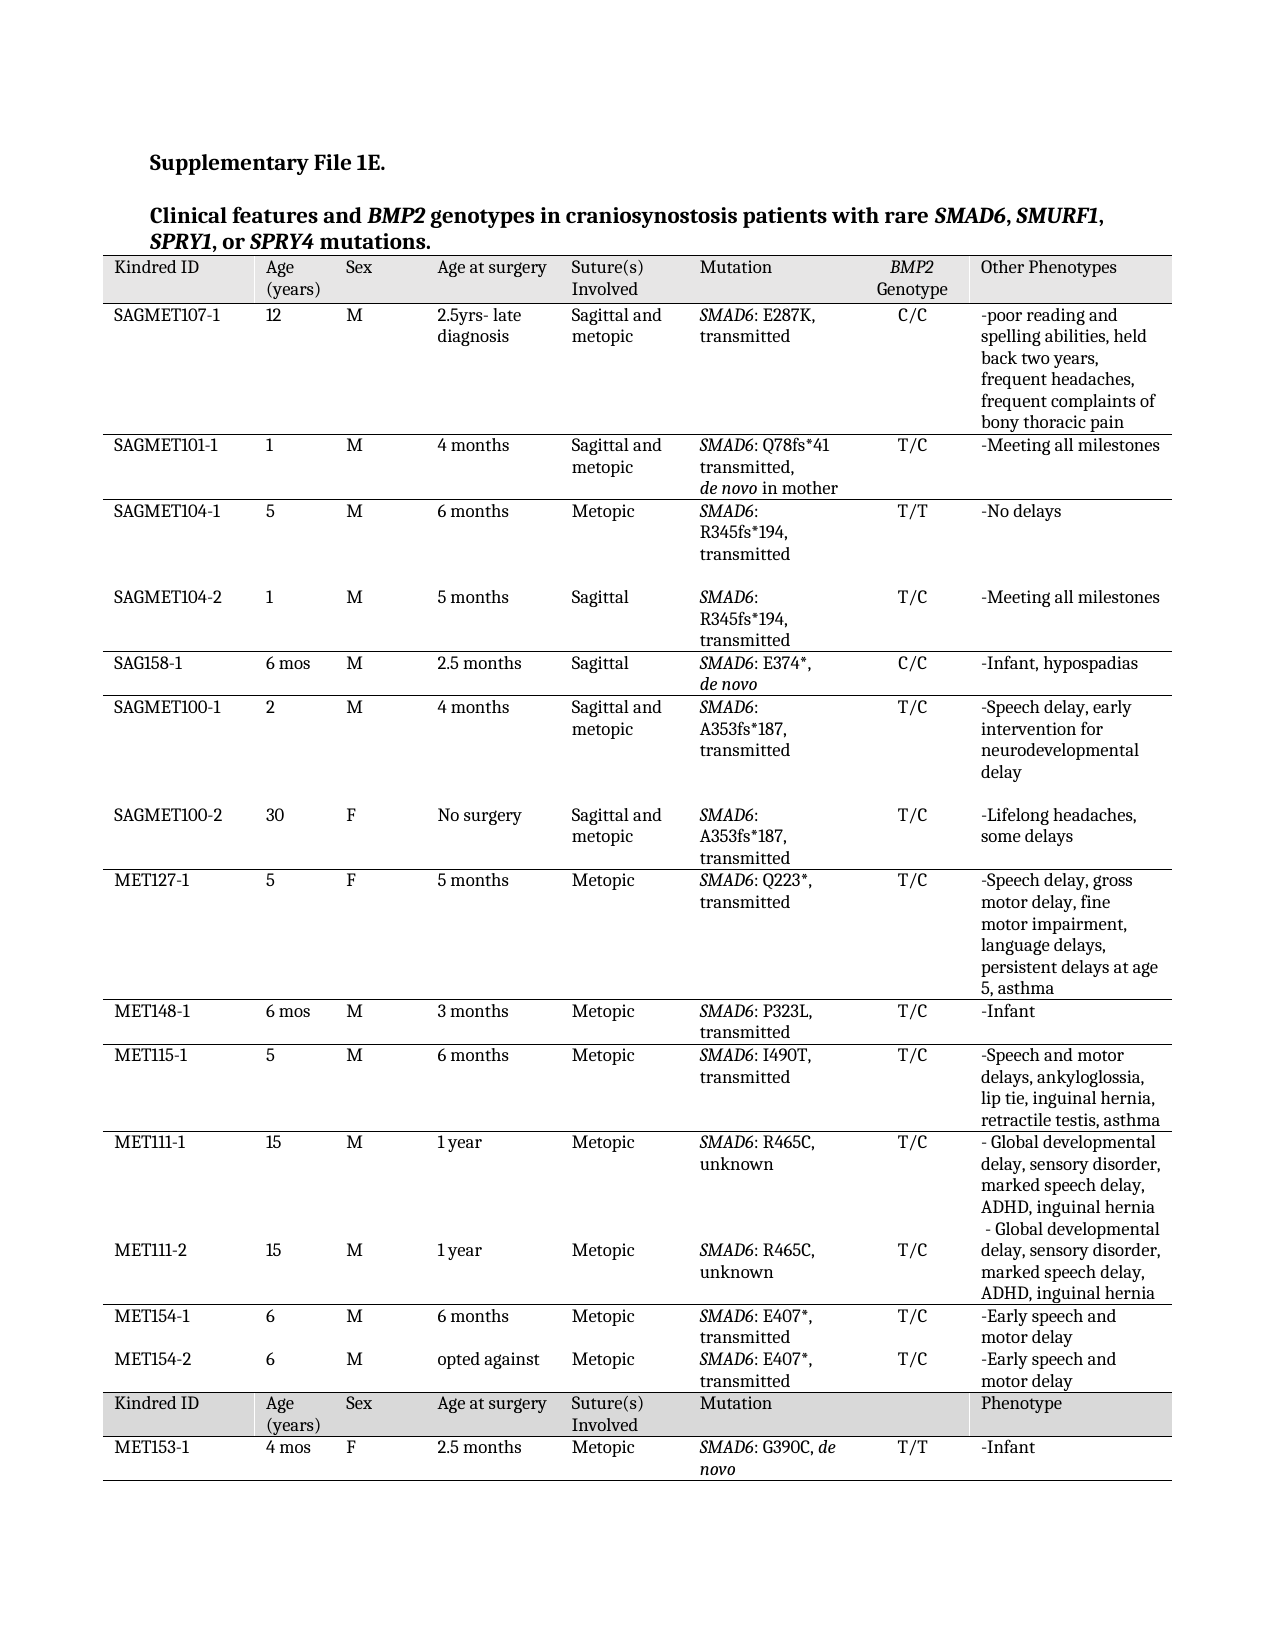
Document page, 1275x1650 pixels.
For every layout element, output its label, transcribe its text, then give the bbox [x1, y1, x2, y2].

table_cell MET111-1 MET111-2 [103, 1132, 254, 1304]
table_cell SAGMET104-1 SAGMET104-2 [103, 500, 254, 651]
table_cell Metopic [560, 1045, 688, 1131]
table_cell M M [335, 1305, 426, 1392]
table_cell -Speech delay, gross motor delay, fine motor impairment, language delays, persistent delays at age 5, asthma [970, 870, 1172, 999]
table_cell Age (years) [255, 1393, 335, 1436]
table_cell -Meeting all milestones [970, 435, 1172, 499]
table_header Age at surgery [426, 256, 560, 303]
table_cell 4 mos [255, 1437, 335, 1480]
table_cell 5 [255, 1045, 335, 1131]
table_cell 5 months [426, 870, 560, 999]
table_cell 5 1 [255, 500, 335, 651]
table_cell -Infant [970, 1437, 1172, 1480]
table_cell Sagittal and metopic [560, 435, 688, 499]
table_header Age (years) [255, 256, 335, 303]
table_cell F [335, 1437, 426, 1480]
table_cell M [335, 435, 426, 499]
table_cell T/C [855, 1000, 969, 1043]
table_cell Phenotype [970, 1393, 1172, 1436]
table_cell SMAD6: R465C, unknown SMAD6: R465C, unknown [688, 1132, 855, 1304]
table_cell M M [335, 1132, 426, 1304]
table_cell Sagittal [560, 652, 688, 695]
table_header Suture(s) Involved [560, 256, 688, 303]
table_cell 15 15 [255, 1132, 335, 1304]
table_cell SMAD6: E407*, transmitted SMAD6: E407*, transmitted [688, 1305, 855, 1392]
text Clinical features and BMP2 genotypes in craniosynostosis patients with rare SMAD6, SMURF1, SPRY1, or SPRY4 mutations. [150, 203, 1125, 255]
table_cell MET154-1 MET154-2 [103, 1305, 254, 1392]
table_cell T/C T/C [855, 1132, 969, 1304]
table_cell 12 [255, 304, 335, 433]
table_cell Mutation [688, 1393, 855, 1436]
table_header Mutation [688, 256, 855, 303]
table_cell SMAD6: E374*, de novo [688, 652, 855, 695]
table_cell -Infant, hypospadias [970, 652, 1172, 695]
table_cell Metopic [560, 1000, 688, 1043]
table_cell Metopic [560, 1437, 688, 1480]
table_cell SMAD6: R345fs*194, transmitted SMAD6: R345fs*194, transmitted [688, 500, 855, 651]
table_cell MET153-1 [103, 1437, 254, 1480]
table_cell 1 [255, 435, 335, 499]
table_cell Metopic [560, 870, 688, 999]
table_cell Suture(s) Involved [560, 1393, 688, 1436]
table_cell 2.5 months [426, 652, 560, 695]
table_header BMP2 Genotype [855, 256, 969, 303]
table_cell -No delays -Meeting all milestones [970, 500, 1172, 651]
table_cell 2.5yrs- late diagnosis [426, 304, 560, 433]
table_cell 2 30 [255, 696, 335, 869]
table_cell SMAD6: I490T, transmitted [688, 1045, 855, 1131]
table_header Other Phenotypes [970, 256, 1172, 303]
table_cell 5 [255, 870, 335, 999]
table_cell Sex [335, 1393, 426, 1436]
table_cell 6 months opted against [426, 1305, 560, 1392]
table_cell Metopic Metopic [560, 1305, 688, 1392]
table_cell 6 months [426, 1045, 560, 1131]
table_cell MET115-1 [103, 1045, 254, 1131]
table_cell T/T T/C [855, 500, 969, 651]
table_cell F [335, 870, 426, 999]
table_cell SMAD6: E287K, transmitted [688, 304, 855, 433]
table_cell 6 mos [255, 1000, 335, 1043]
table_cell SAGMET100-1 SAGMET100-2 [103, 696, 254, 869]
table_cell T/C [855, 1045, 969, 1131]
table_cell - Global developmental delay, sensory disorder, marked speech delay, ADHD, inguinal hernia - Global developmental delay, sensory disorder, marked speech delay, ADHD, inguinal hernia [970, 1132, 1172, 1304]
table_cell [855, 1393, 969, 1436]
table_cell 6 6 [255, 1305, 335, 1392]
table_cell SAG158-1 [103, 652, 254, 695]
table_header Sex [335, 256, 426, 303]
table_cell Sagittal and metopic Sagittal and metopic [560, 696, 688, 869]
table_cell Sagittal and metopic [560, 304, 688, 433]
table_cell M F [335, 696, 426, 869]
text Supplementary File 1E. [150, 150, 1125, 176]
table_cell T/C [855, 435, 969, 499]
table_cell 4 months [426, 435, 560, 499]
table_cell M [335, 304, 426, 433]
table_cell -Speech and motor delays, ankyloglossia, lip tie, inguinal hernia, retractile testis, asthma [970, 1045, 1172, 1131]
table_cell SMAD6: P323L, transmitted [688, 1000, 855, 1043]
table_cell T/C T/C [855, 696, 969, 869]
table_cell C/C [855, 652, 969, 695]
table_cell SAGMET101-1 [103, 435, 254, 499]
table_cell Age at surgery [426, 1393, 560, 1436]
table_cell -Speech delay, early intervention for neurodevelopmental delay -Lifelong headaches, some delays [970, 696, 1172, 869]
table_cell Kindred ID [103, 1393, 254, 1436]
table_cell M [335, 1000, 426, 1043]
table_cell 2.5 months [426, 1437, 560, 1480]
table_cell SMAD6: G390C, de novo [688, 1437, 855, 1480]
table_header Kindred ID [103, 256, 254, 303]
table_cell MET127-1 [103, 870, 254, 999]
table_cell M [335, 1045, 426, 1131]
table_cell -Infant [970, 1000, 1172, 1043]
table_cell C/C [855, 304, 969, 433]
table_cell 1 year 1 year [426, 1132, 560, 1304]
table_cell SAGMET107-1 [103, 304, 254, 433]
table_cell Metopic Sagittal [560, 500, 688, 651]
table_cell T/C [855, 870, 969, 999]
table_cell SMAD6: Q223*, transmitted [688, 870, 855, 999]
table_cell SMAD6: Q78fs*41 transmitted, de novo in mother [688, 435, 855, 499]
table_cell MET148-1 [103, 1000, 254, 1043]
table_cell 3 months [426, 1000, 560, 1043]
table_cell -poor reading and spelling abilities, held back two years, frequent headaches, frequent complaints of bony thoracic pain [970, 304, 1172, 433]
table_cell T/C T/C [855, 1305, 969, 1392]
table_cell 6 mos [255, 652, 335, 695]
table_cell -Early speech and motor delay -Early speech and motor delay [970, 1305, 1172, 1392]
table_cell SMAD6: A353fs*187, transmitted SMAD6: A353fs*187, transmitted [688, 696, 855, 869]
table_cell Metopic Metopic [560, 1132, 688, 1304]
table_cell 6 months 5 months [426, 500, 560, 651]
table_cell 4 months No surgery [426, 696, 560, 869]
table_cell M [335, 652, 426, 695]
table_cell T/T [855, 1437, 969, 1480]
table_cell M M [335, 500, 426, 651]
